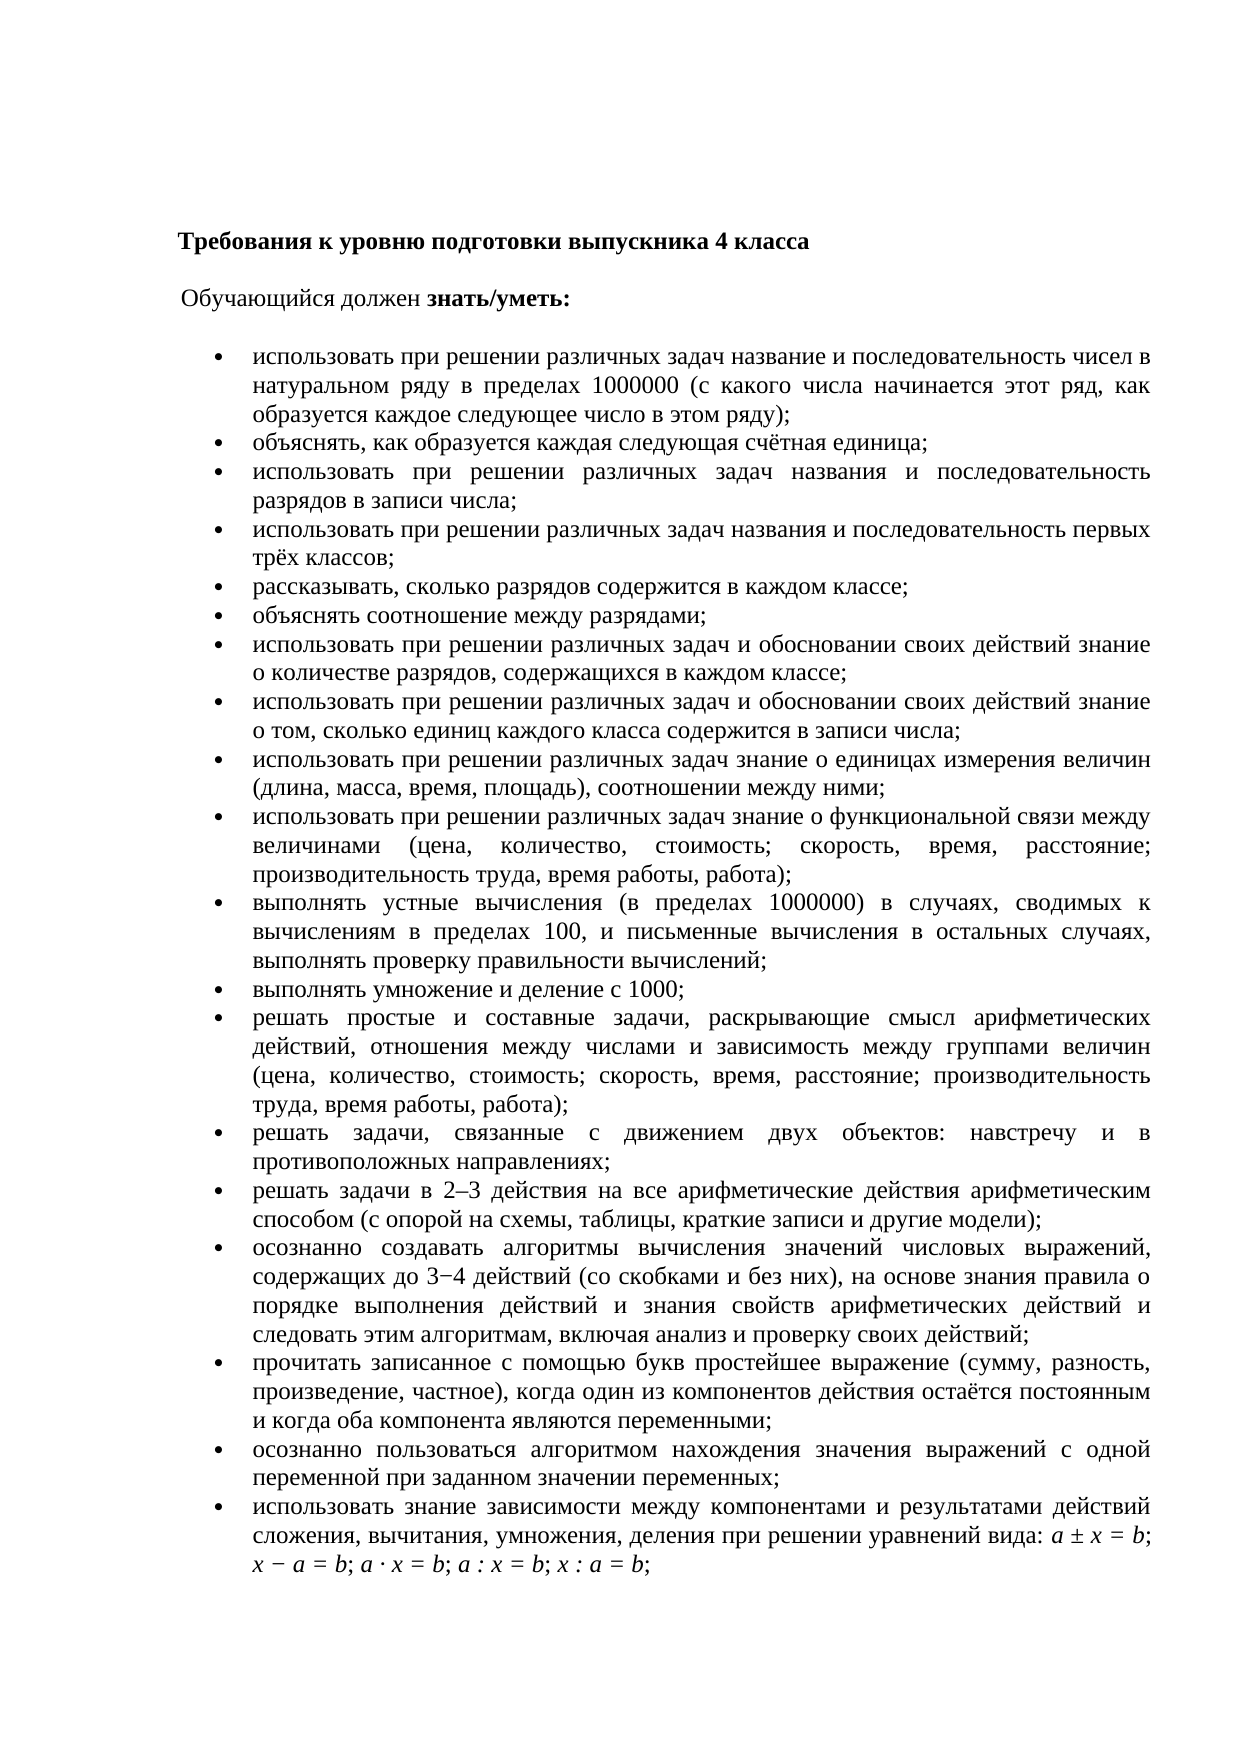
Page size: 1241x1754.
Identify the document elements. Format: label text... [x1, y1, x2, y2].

text Требования к уровню подготовки выпускника 4 класса [177, 226, 1152, 254]
list использовать знание зависимости между компонентами и результатами действий сложения, вычитания, умножения, деления при решении уравнений вида: a ± x = b; x − a = b; a ∙ x = b; a : x = b; x : a = b; [215, 1491, 1152, 1577]
list использовать при решении различных задач и обосновании своих действий знание о количестве разрядов, содержащихся в каждом классе; [215, 629, 1152, 686]
list рассказывать, сколько разрядов содержится в каждом классе; [215, 571, 1152, 600]
list объяснять, как образуется каждая следующая счётная единица; [215, 427, 1152, 456]
list осознанно пользоваться алгоритмом нахождения значения выражений с одной переменной при заданном значении переменных; [215, 1434, 1152, 1491]
list выполнять устные вычисления (в пределах 1000000) в случаях, сводимых к вычислениям в пределах 100, и письменные вычисления в остальных случаях, выполнять проверку правильности вычислений; [215, 887, 1152, 974]
list осознанно создавать алгоритмы вычисления значений числовых выражений, содержащих до 3−4 действий (со скобками и без них), на основе знания правила о порядке выполнения действий и знания свойств арифметических действий и следовать этим алгоритмам, включая анализ и проверку своих действий; [215, 1232, 1152, 1347]
list решать задачи в 2–3 действия на все арифметические действия арифметическим способом (с опорой на схемы, таблицы, краткие записи и другие модели); [215, 1175, 1152, 1232]
list решать простые и составные задачи, раскрывающие смысл арифметических действий, отношения между числами и зависимость между группами величин (цена, количество, стоимость; скорость, время, расстояние; производительность труда, время работы, работа); [215, 1002, 1152, 1117]
list использовать при решении различных задач название и последовательность чисел в натуральном ряду в пределах 1000000 (с какого числа начинается этот ряд, как образуется каждое следующее число в этом ряду); [215, 341, 1152, 427]
list использовать при решении различных задач знание о единицах измерения величин (длина, масса, время, площадь), соотношении между ними; [215, 744, 1152, 801]
list использовать при решении различных задач названия и последовательность разрядов в записи числа; [215, 456, 1152, 514]
list решать задачи, связанные с движением двух объектов: навстречу и в противоположных направлениях; [215, 1117, 1152, 1175]
list использовать при решении различных задач названия и последовательность первых трёх классов; [215, 514, 1152, 571]
list прочитать записанное с помощью букв простейшее выражение (сумму, разность, произведение, частное), когда один из компонентов действия остаётся постоянным и когда оба компонента являются переменными; [215, 1347, 1152, 1434]
list объяснять соотношение между разрядами; [215, 600, 1152, 629]
text Обучающийся должен знать/уметь: [118, 283, 1152, 312]
list выполнять умножение и деление с 1000; [215, 974, 1152, 1002]
list использовать при решении различных задач знание о функциональной связи между величинами (цена, количество, стоимость; скорость, время, расстояние; производительность труда, время работы, работа); [215, 801, 1152, 887]
list использовать при решении различных задач и обосновании своих действий знание о том, сколько единиц каждого класса содержится в записи числа; [215, 686, 1152, 744]
